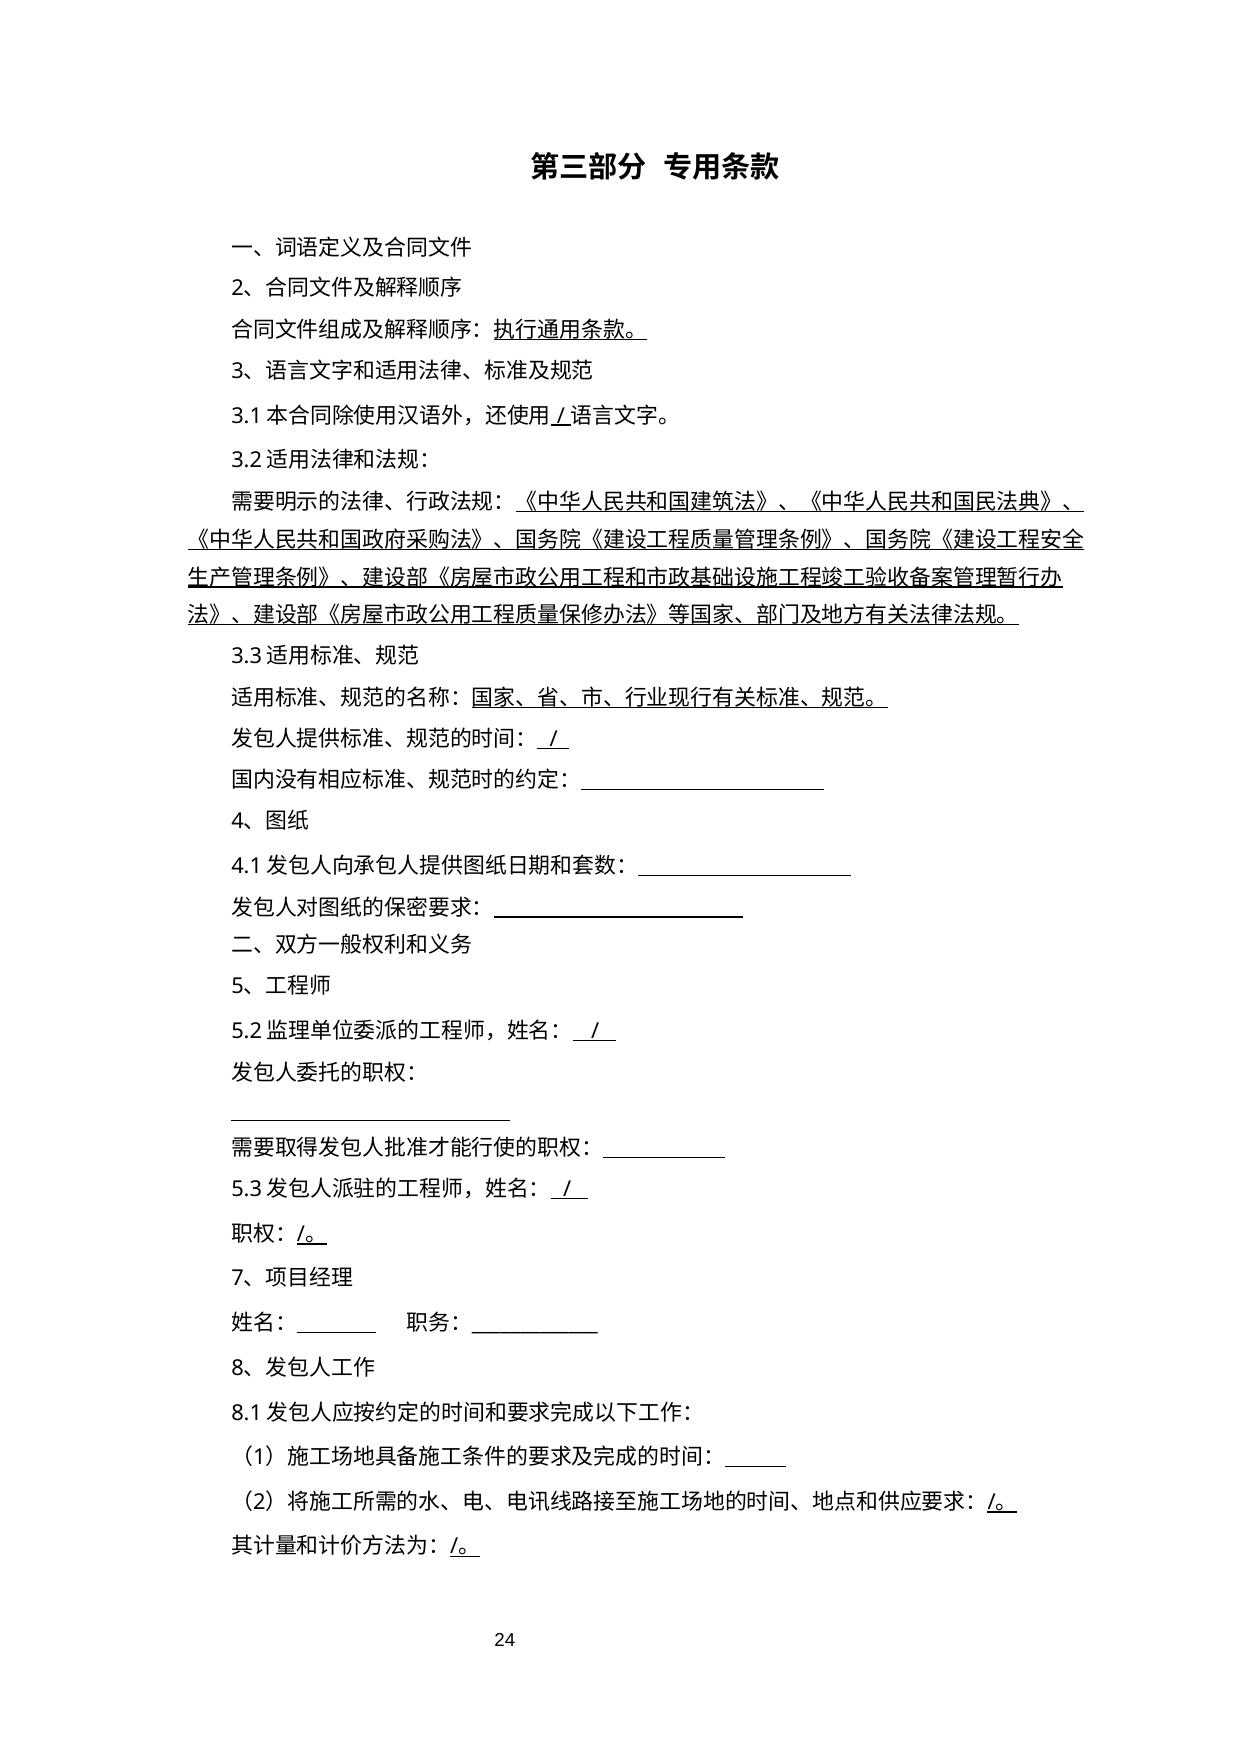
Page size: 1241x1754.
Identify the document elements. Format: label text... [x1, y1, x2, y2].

text 适用标准、规范的名称：国家、省、市、行业现行有关标准、规范。 [187, 685, 1101, 710]
text 4、图纸 [187, 805, 1101, 835]
text 其计量和计价方法为：/。 [187, 1531, 1101, 1560]
text （1）施工场地具备施工条件的要求及完成的时间： [187, 1441, 1101, 1471]
text 姓名： 职务：_____________ [187, 1307, 1101, 1337]
text （2）将施工所需的水、电、电讯线路接至施工场地的时间、地点和供应要求：/。 [187, 1486, 1101, 1516]
text 一、词语定义及合同文件 [187, 234, 1101, 260]
text 需要明示的法律、行政法规：《中华人民共和国建筑法》、《中华人民共和国民法典》、《中华人民共和国政府采购法》、国务院《建设工程质量管理条例》、国务院《建设工程安全生产管理条例》、建设部《房屋市政公用工程和市政基础设施工程竣工验收备案管理暂行办法》、建设部《房屋市政公用工程质量保修办法》等国家、部门及地方有关法律法规。 [187, 489, 1101, 628]
text 发包人提供标准、规范的时间： / [187, 723, 1101, 752]
text 7、项目经理 [187, 1262, 1101, 1292]
text 3.3适用标准、规范 [187, 640, 1101, 670]
text 5.3发包人派驻的工程师，姓名： / [187, 1173, 1101, 1203]
text 5、工程师 [187, 970, 1101, 1000]
text 3.1本合同除使用汉语外，还使用 / 语言文字。 [187, 399, 1101, 429]
text 8、发包人工作 [187, 1352, 1101, 1382]
text 国内没有相应标准、规范时的约定： [187, 767, 1101, 793]
text 3.2适用法律和法规： [187, 444, 1101, 474]
text 发包人对图纸的保密要求： [187, 894, 1101, 920]
text 3、语言文字和适用法律、标准及规范 [187, 355, 1101, 385]
text 职权：/。 [187, 1218, 1101, 1247]
text 二、双方一般权利和义务 [187, 932, 1101, 958]
text 合同文件组成及解释顺序：执行通用条款。 [187, 317, 1101, 342]
text 需要取得发包人批准才能行使的职权： [187, 1135, 1101, 1160]
text 第三部分 专用条款 [187, 150, 1101, 183]
text 4.1发包人向承包人提供图纸日期和套数： [187, 850, 1101, 880]
text 5.2监理单位委派的工程师，姓名： / [187, 1015, 1101, 1045]
text 发包人委托的职权： [187, 1059, 1101, 1085]
text 8.1发包人应按约定的时间和要求完成以下工作： [187, 1396, 1101, 1426]
text 2、合同文件及解释顺序 [187, 272, 1101, 302]
